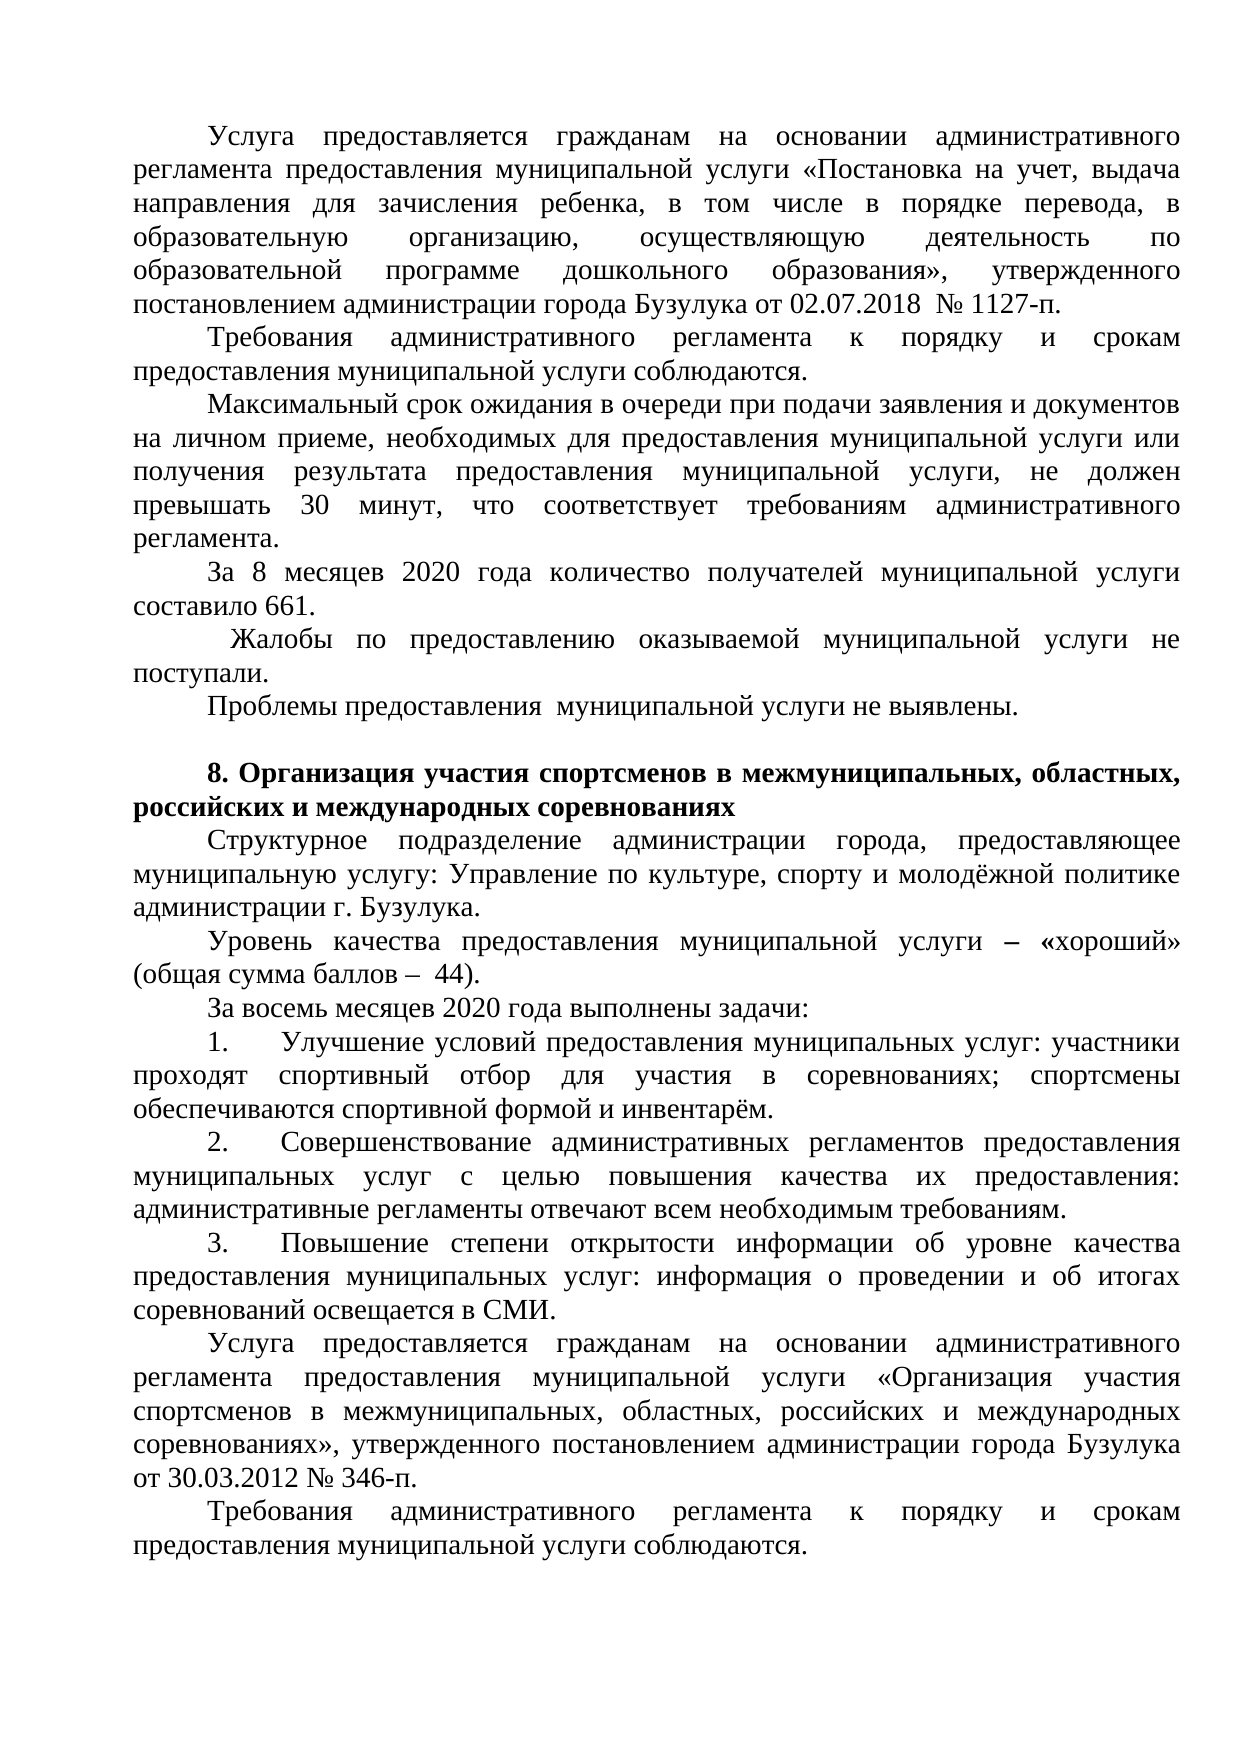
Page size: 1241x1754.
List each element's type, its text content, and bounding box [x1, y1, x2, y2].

text Жалобы по предоставлению оказываемой муниципальной услуги не поступали. [133, 621, 1181, 688]
text Уровень качества предоставления муниципальной услуги – «хороший» (общая сумма баллов – 44). [133, 923, 1181, 990]
text Требования административного регламента к порядку и срокам предоставления муниципальной услуги соблюдаются. [133, 1493, 1181, 1560]
list Совершенствование административных регламентов предоставления муниципальных услуг с целью повышения качества их предоставления: административные регламенты отвечают всем необходимым требованиям. [133, 1124, 1181, 1225]
text Услуга предоставляется гражданам на основании административного регламента предоставления муниципальной услуги «Организация участия спортсменов в межмуниципальных, областных, российских и международных соревнованиях», утвержденного постановлением администрации города Бузулука от 30.03.2012 № 346-п. [133, 1326, 1181, 1493]
text За восемь месяцев 2020 года выполнены задачи: [133, 990, 1181, 1024]
text Проблемы предоставления муниципальной услуги не выявлены. [133, 688, 1181, 722]
list Улучшение условий предоставления муниципальных услуг: участники проходят спортивный отбор для участия в соревнованиях; спортсмены обеспечиваются спортивной формой и инвентарём. [133, 1024, 1181, 1124]
text Требования административного регламента к порядку и срокам предоставления муниципальной услуги соблюдаются. [133, 319, 1181, 386]
text Максимальный срок ожидания в очереди при подачи заявления и документов на личном приеме, необходимых для предоставления муниципальной услуги или получения результата предоставления муниципальной услуги, не должен превышать 30 минут, что соответствует требованиям административного регламента. [133, 386, 1181, 554]
text Услуга предоставляется гражданам на основании административного регламента предоставления муниципальной услуги «Постановка на учет, выдача направления для зачисления ребенка, в том числе в порядке перевода, в образовательную организацию, осуществляющую деятельность по образовательной программе дошкольного образования», утвержденного постановлением администрации города Бузулука от 02.07.2018 № 1127-п. [133, 118, 1181, 319]
text За 8 месяцев 2020 года количество получателей муниципальной услуги составило 661. [133, 554, 1181, 621]
text Структурное подразделение администрации города, предоставляющее муниципальную услугу: Управление по культуре, спорту и молодёжной политике администрации г. Бузулука. [133, 822, 1181, 923]
text 8. Организация участия спортсменов в межмуниципальных, областных, российских и международных соревнованиях [133, 755, 1181, 822]
list Повышение степени открытости информации об уровне качества предоставления муниципальных услуг: информация о проведении и об итогах соревнований освещается в СМИ. [133, 1225, 1181, 1326]
